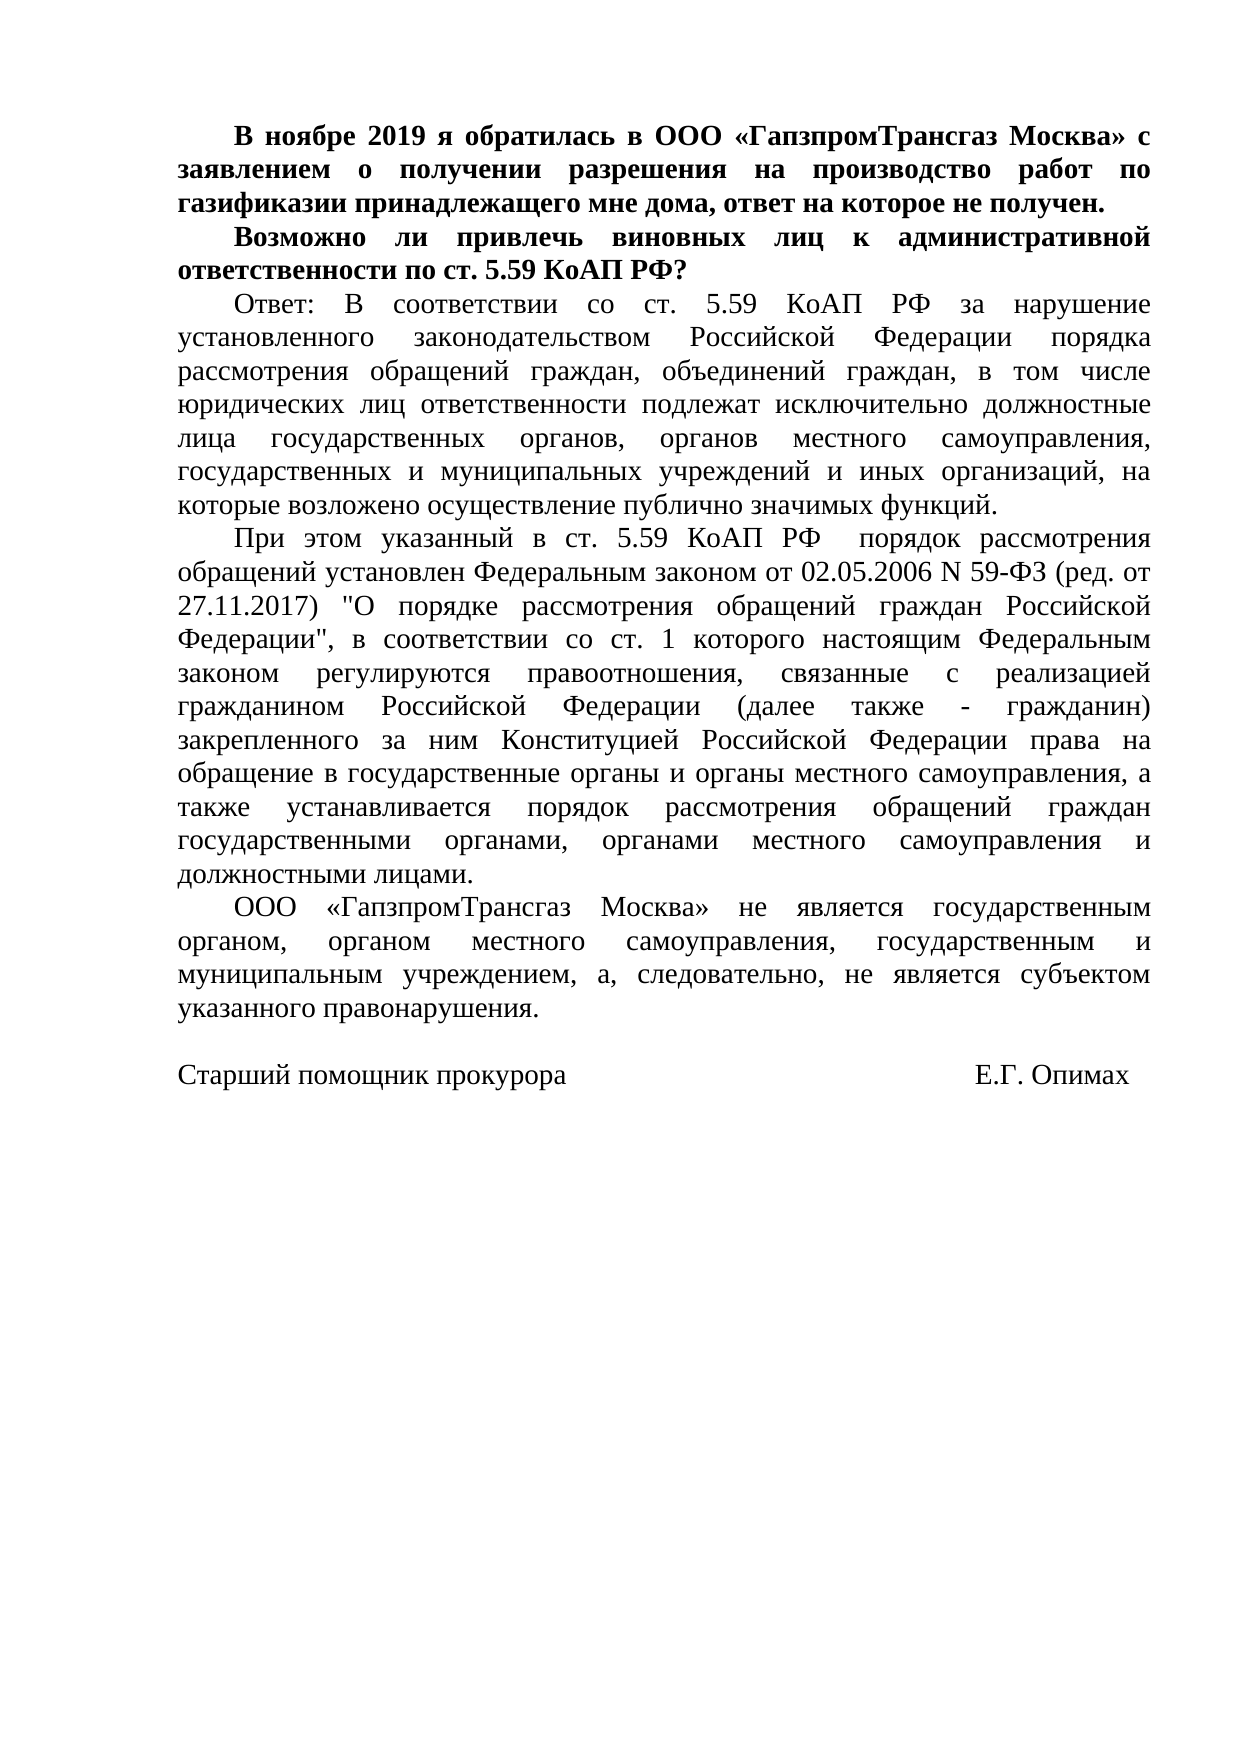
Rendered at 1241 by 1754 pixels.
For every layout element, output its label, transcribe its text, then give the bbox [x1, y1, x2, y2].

text ООО «ГапзпромТрансгаз Москва» не является государственным органом, органом местного самоуправления, государственным и муниципальным учреждением, а, следовательно, не является субъектом указанного правонарушения. [177, 889, 1152, 1024]
text Возможно ли привлечь виновных лиц к административной ответственности по ст. 5.59 КоАП РФ? [177, 219, 1152, 286]
text В ноябре 2019 я обратилась в ООО «ГапзпромТрансгаз Москва» с заявлением о получении разрешения на производство работ по газификазии принадлежащего мне дома, ответ на которое не получен. [177, 118, 1152, 219]
text Старший помощник прокурора Е.Г. Опимах [177, 1057, 1152, 1091]
text При этом указанный в ст. 5.59 КоАП РФ порядок рассмотрения обращений установлен Федеральным законом от 02.05.2006 N 59-ФЗ (ред. от 27.11.2017) "О порядке рассмотрения обращений граждан Российской Федерации", в соответствии со ст. 1 которого настоящим Федеральным законом регулируются правоотношения, связанные с реализацией гражданином Российской Федерации (далее также - гражданин) закрепленного за ним Конституцией Российской Федерации права на обращение в государственные органы и органы местного самоуправления, а также устанавливается порядок рассмотрения обращений граждан государственными органами, органами местного самоуправления и должностными лицами. [177, 521, 1152, 889]
text Ответ: В соответствии со ст. 5.59 КоАП РФ за нарушение установленного законодательством Российской Федерации порядка рассмотрения обращений граждан, объединений граждан, в том числе юридических лиц ответственности подлежат исключительно должностные лица государственных органов, органов местного самоуправления, государственных и муниципальных учреждений и иных организаций, на которые возложено осуществление публично значимых функций. [177, 286, 1152, 521]
